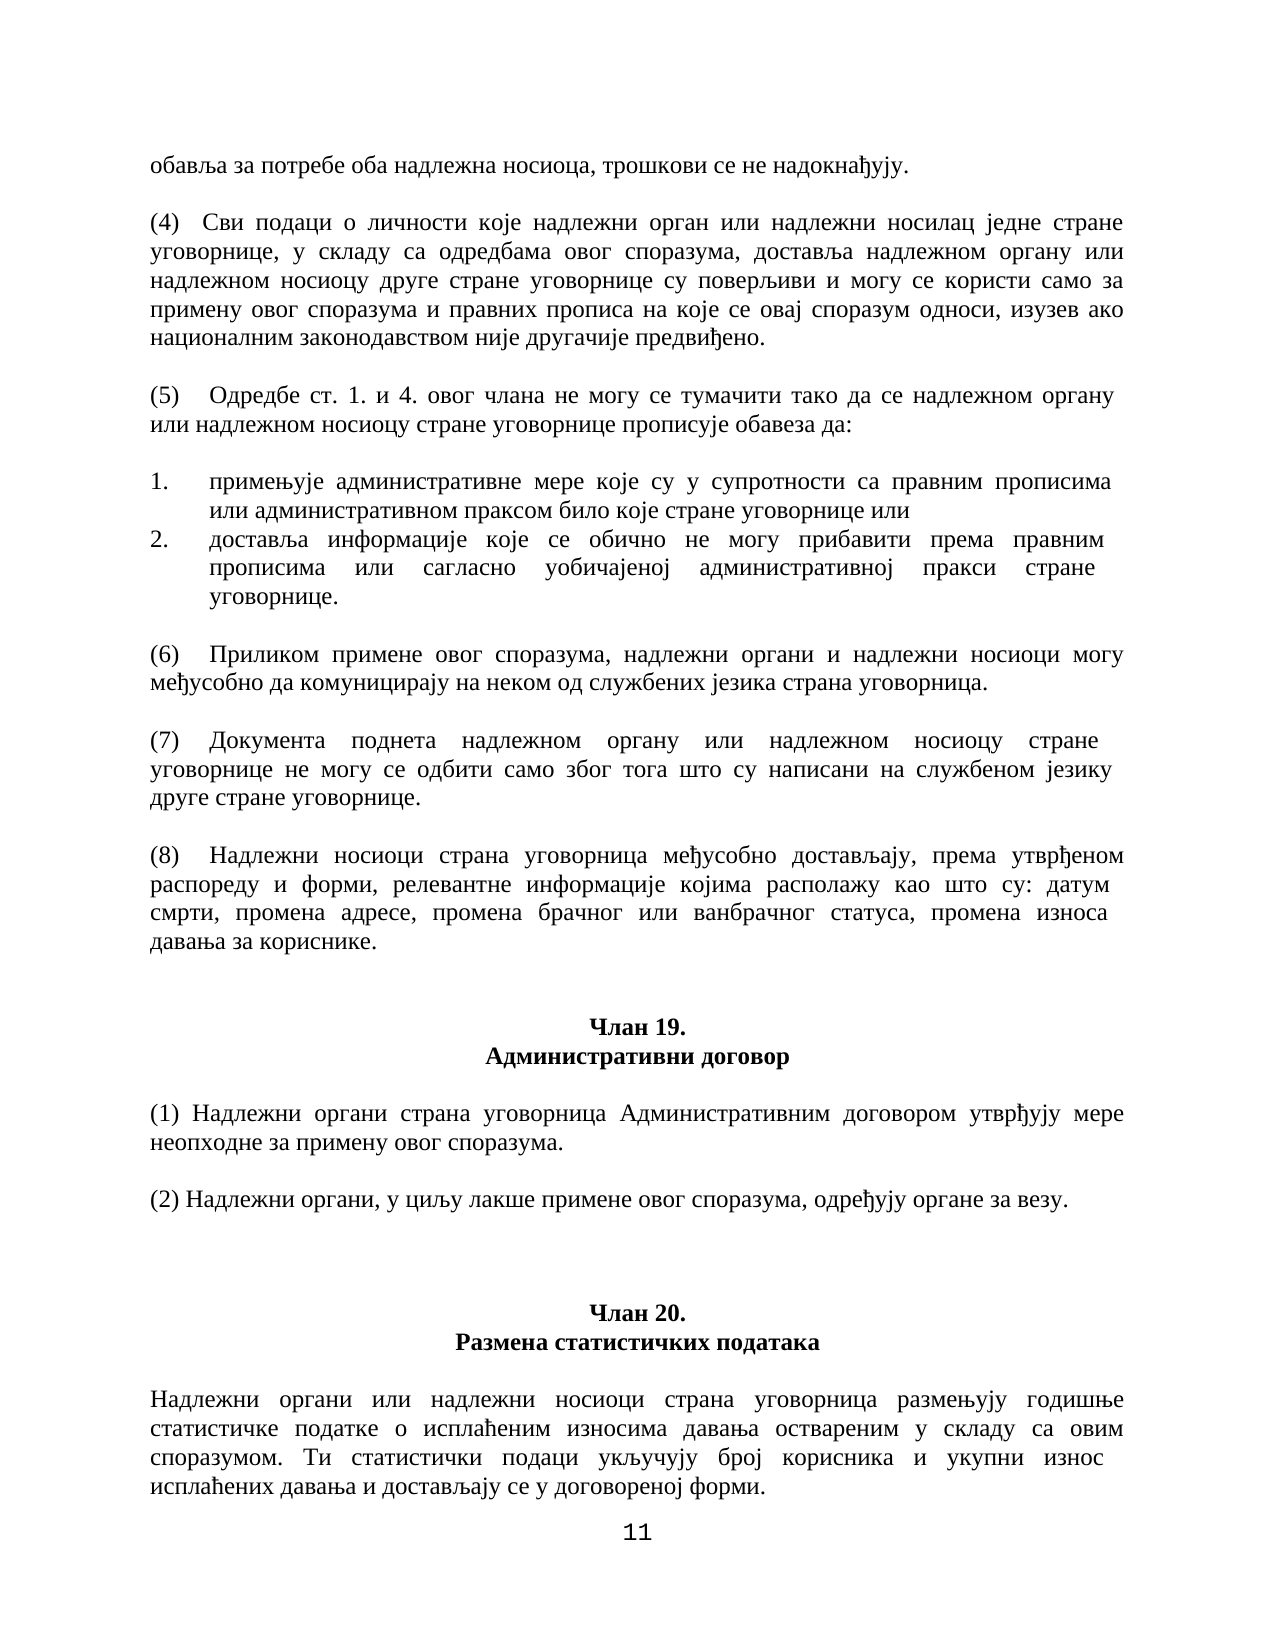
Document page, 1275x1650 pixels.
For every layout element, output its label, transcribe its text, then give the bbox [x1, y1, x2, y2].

text (6) Приликом примене овог споразума, надлежни органи и надлежни носиоци могу међусобно да комуницирају на неком од службених језика страна уговорница. [150, 639, 1125, 696]
text Члан 20. [150, 1298, 1125, 1327]
text (4) Сви подаци о личности које надлежни орган или надлежни носилац једне стране уговорнице, у складу са одредбама овог споразума, доставља надлежном органу или надлежном носиоцу друге стране уговорнице су поверљиви и могу се користи само за примену овог споразума и правних прописа на које се овај споразум односи, изузев ако националним законодавством није другачије предвиђено. [150, 207, 1125, 351]
subtitle (1) Надлежни органи страна уговорница Административним договором утврђују мере неопходне за примену овог споразума. [150, 1098, 1125, 1156]
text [150, 150, 1125, 179]
text 2. доставља информације које се обично не могу прибавити према правним прописима или сагласно уобичајеној административној пракси стране уговорнице. [150, 524, 1125, 610]
text Надлежни органи или надлежни носиоци страна уговорница размењују годишње статистичке податке о исплаћеним износима давања оствареним у складу са овим споразумом. Ти статистички подаци укључују број корисника и укупни износ исплаћених давања и достављају се у договореној форми. [150, 1384, 1125, 1499]
text 1. примењује административне мере које су у супротности са правним прописима или административном праксом било које стране уговорнице или [150, 466, 1125, 524]
text Размена статистичких података [150, 1327, 1125, 1356]
subtitle Члан 19. [150, 1012, 1125, 1041]
text (5) Одредбе ст. 1. и 4. овог члана не могу се тумачити тако да се надлежном органу или надлежном носиоцу стране уговорнице прописује обавеза да: [150, 380, 1125, 437]
text (8) Надлежни носиоци страна уговорница међусобно достављају, према утврђеном распореду и форми, релевантне информације којима располажу као што су: датум смрти, промена адресе, промена брачног или ванбрачног статуса, промена износа давања за кориснике. [150, 840, 1125, 955]
subtitle (2) Надлежни органи, у циљу лакше примене овог споразума, одређују органе за везу. [150, 1184, 1125, 1213]
text (7) Документа поднета надлежном органу или надлежном носиоцу стране уговорнице не могу се одбити само због тога што су написани на службеном језику друге стране уговорнице. [150, 725, 1125, 811]
subtitle Административни договор [150, 1041, 1125, 1069]
